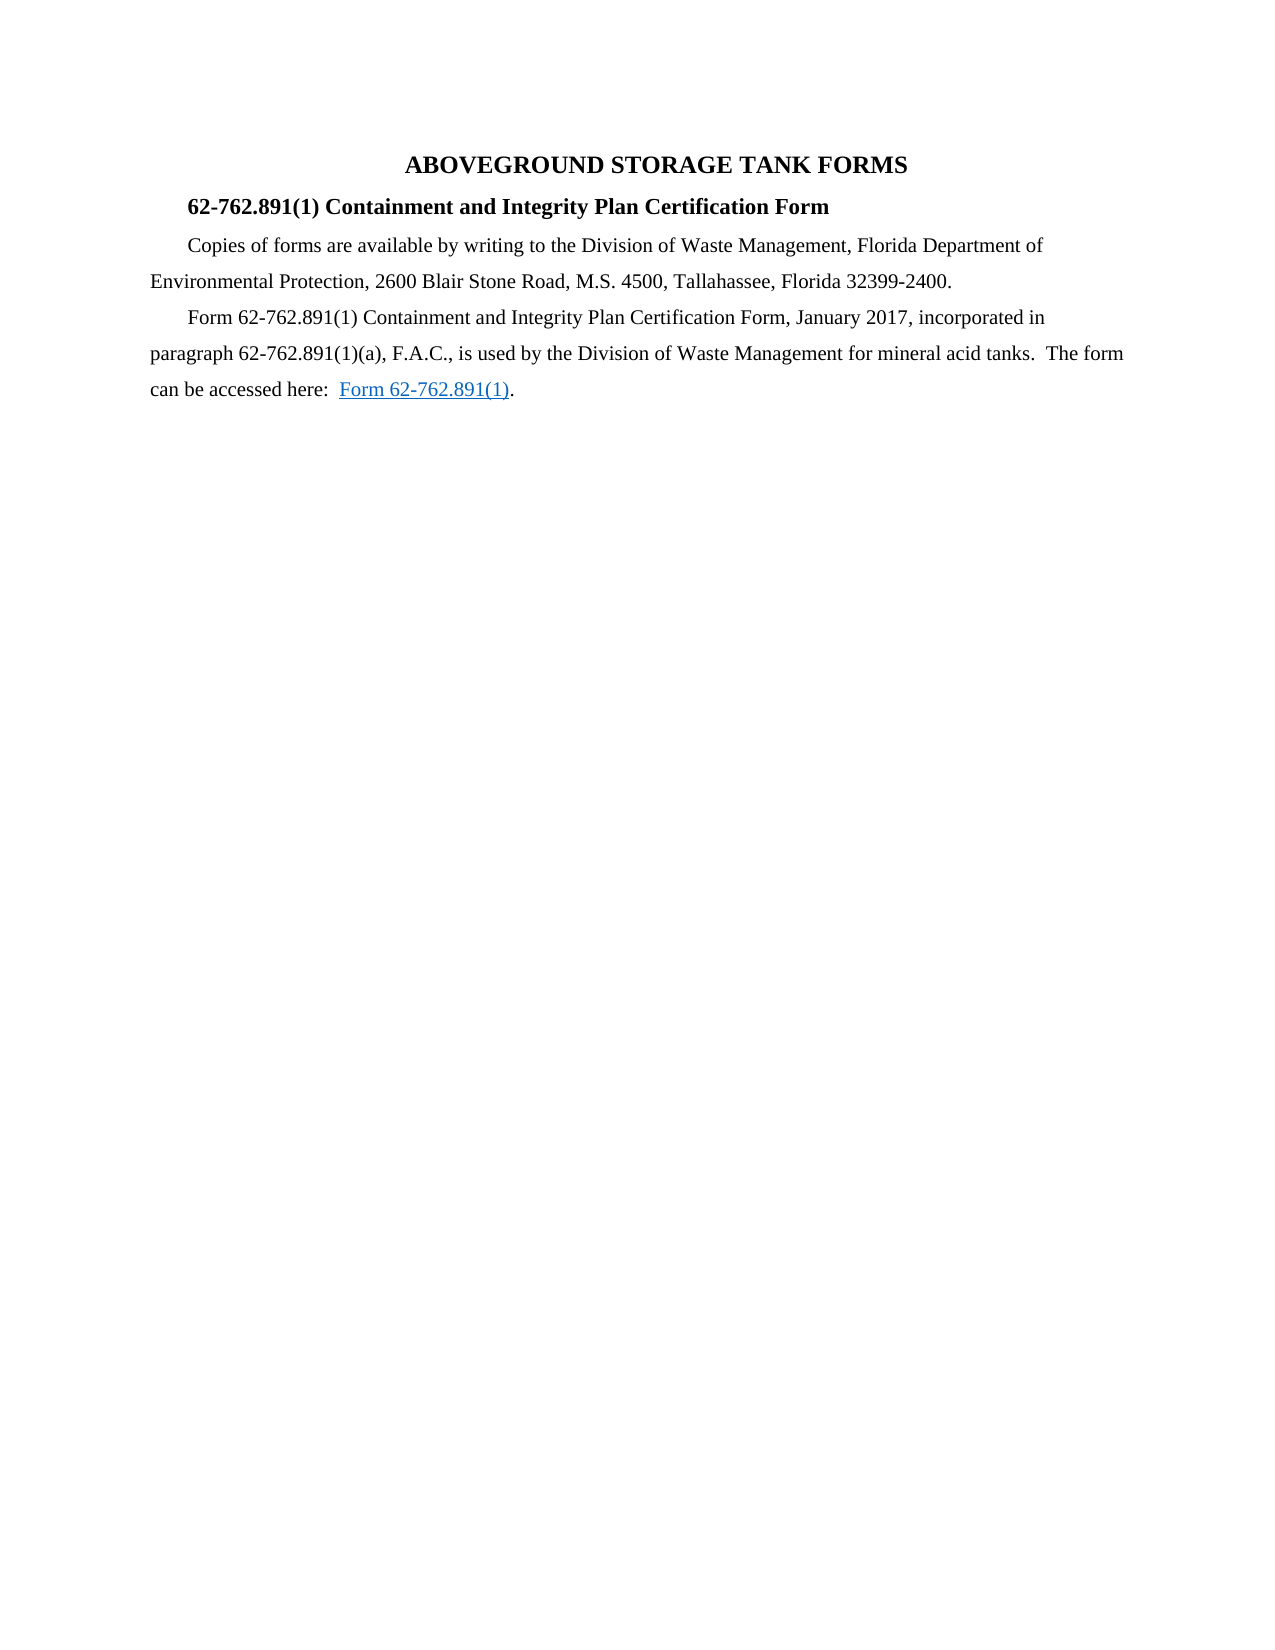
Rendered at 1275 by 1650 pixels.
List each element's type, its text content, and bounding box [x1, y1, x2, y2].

text Form 62-762.891(1) Containment and Integrity Plan Certification Form, January 2017, incorporated in paragraph 62-762.891(1)(a), F.A.C., is used by the Division of Waste Management for mineral acid tanks. The form can be accessed here: Form 62-762.891(1). [150, 305, 1125, 401]
text 62-762.891(1) Containment and Integrity Plan Certification Form [150, 193, 1125, 219]
text ABOVEGROUND STORAGE TANK FORMS [150, 150, 1125, 179]
text Copies of forms are available by writing to the Division of Waste Management, Florida Department of Environmental Protection, 2600 Blair Stone Road, M.S. 4500, Tallahassee, Florida 32399-2400. [150, 233, 1125, 293]
